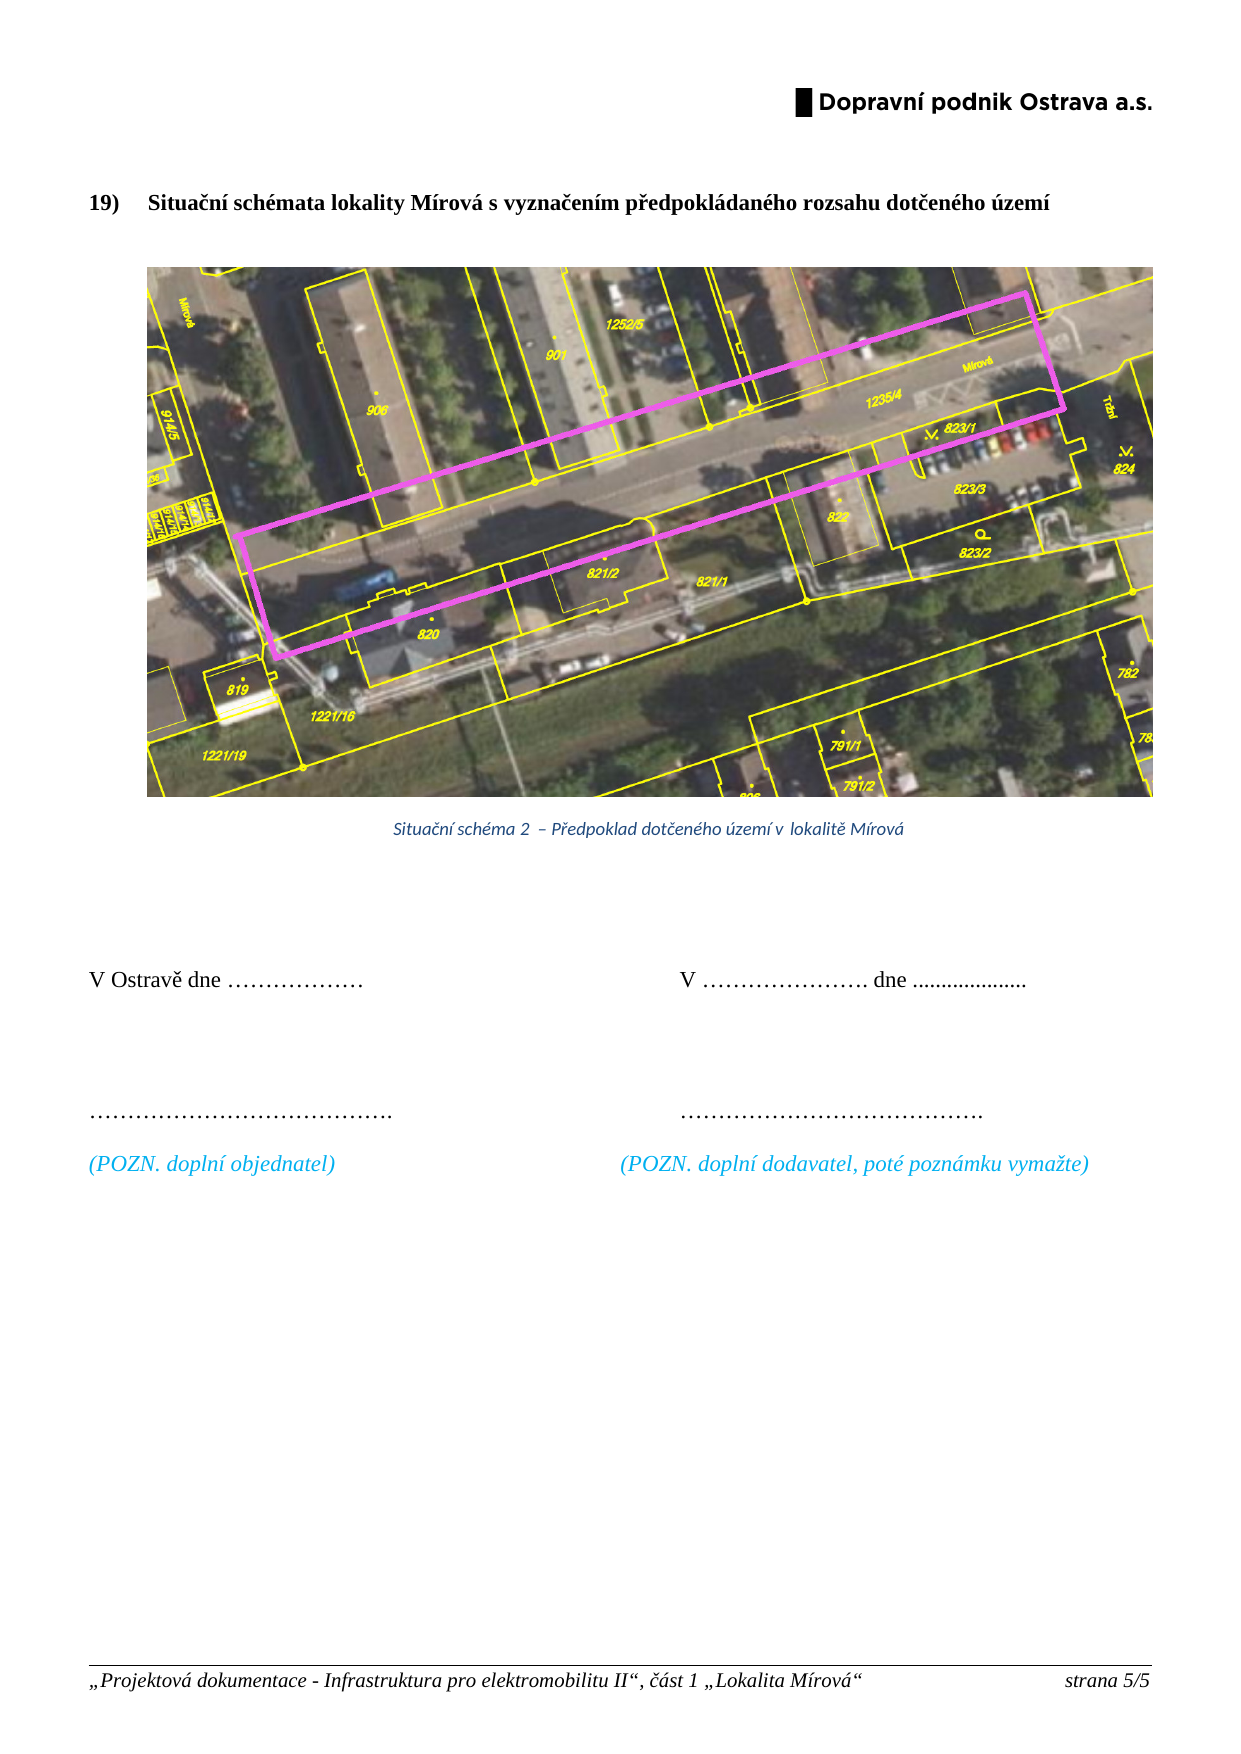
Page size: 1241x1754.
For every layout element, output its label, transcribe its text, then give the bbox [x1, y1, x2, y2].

text …………………………………. …………………………………. [89, 1097, 1152, 1123]
picture [795, 88, 1152, 117]
text V Ostravě dne ……………… V …………………. dne .................... [89, 966, 1149, 993]
picture [147, 267, 1153, 797]
list Situační schéma 2 – Předpoklad dotčeného území v lokalitě Mírová [148, 817, 1152, 840]
text (POZN. doplní objednatel) (POZN. doplní dodavatel, poté poznámku vymažte) [89, 1149, 1149, 1176]
list Situační schémata lokality Mírová s vyznačením předpokládaného rozsahu dotčeného území [89, 188, 1152, 215]
